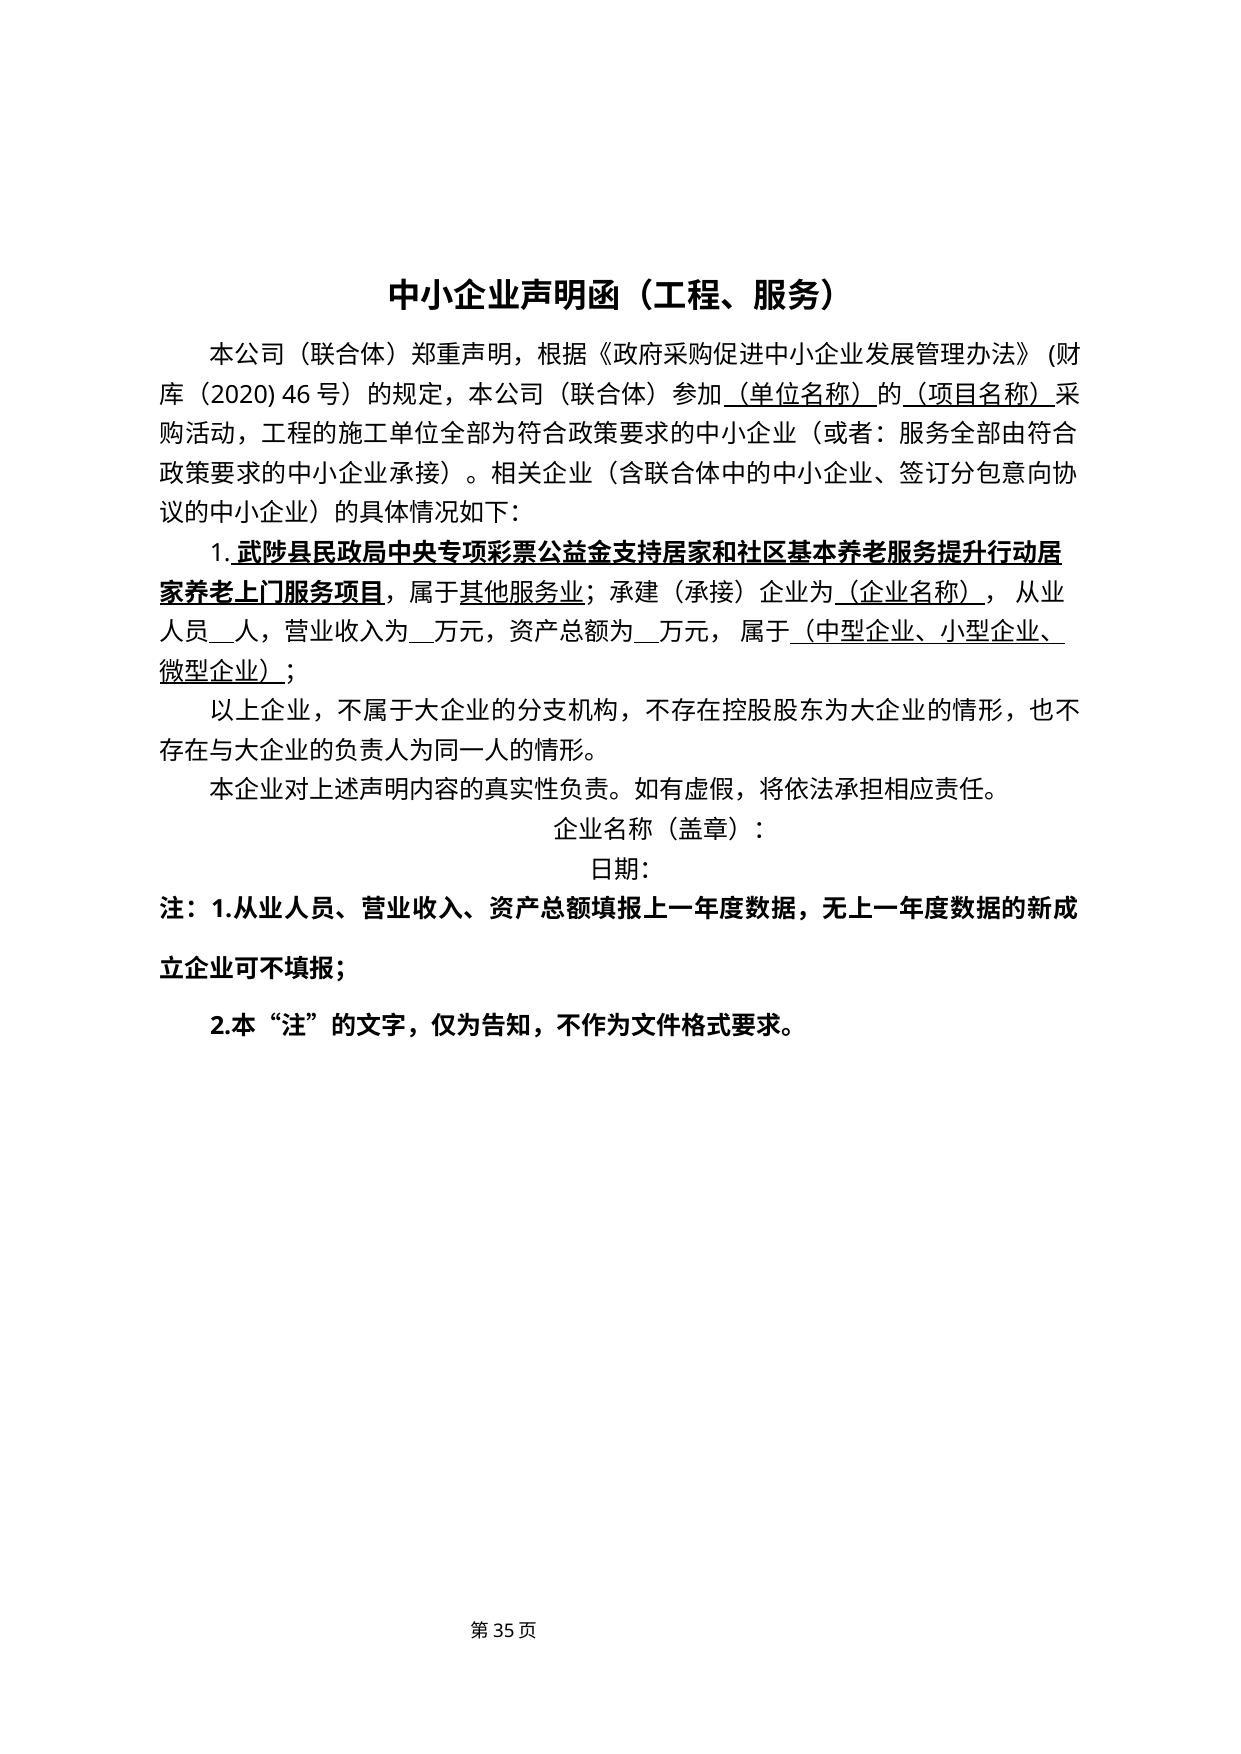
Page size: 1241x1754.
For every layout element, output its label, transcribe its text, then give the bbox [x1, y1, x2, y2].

list 2.本“注”的文字，仅为告知，不作为文件格式要求。 [159, 1004, 1081, 1044]
text 1. 武陟县民政局中央专项彩票公益金支持居家和社区基本养老服务提升行动居家养老上门服务项目，属于其他服务业；承建（承接）企业为（企业名称）， 从业人员＿人，营业收入为＿万元，资产总额为＿万元， 属于（中型企业、小型企业、微型企业）； [159, 531, 1081, 689]
text 本企业对上述声明内容的真实性负责。如有虚假，将依法承担相应责任。 [159, 768, 1081, 808]
text 中小企业声明函（工程、服务） [159, 254, 1081, 333]
text 日期： [159, 847, 1081, 887]
text 本公司（联合体）郑重声明，根据《政府采购促进中小企业发展管理办法》 (财库（2020) 46号）的规定，本公司（联合体）参加（单位名称）的（项目名称）采购活动，工程的施工单位全部为符合政策要求的中小企业（或者：服务全部由符合政策要求的中小企业承接）。相关企业（含联合体中的中小企业、签订分包意向协议的中小企业）的具体情况如下： [159, 333, 1081, 531]
text 注：1.从业人员、营业收入、资产总额填报上一年度数据，无上一年度数据的新成立企业可不填报； [159, 887, 1081, 986]
text 企业名称（盖章）： [159, 808, 1081, 847]
text 以上企业，不属于大企业的分支机构，不存在控股股东为大企业的情形，也不存在与大企业的负责人为同一人的情形。 [159, 689, 1081, 768]
